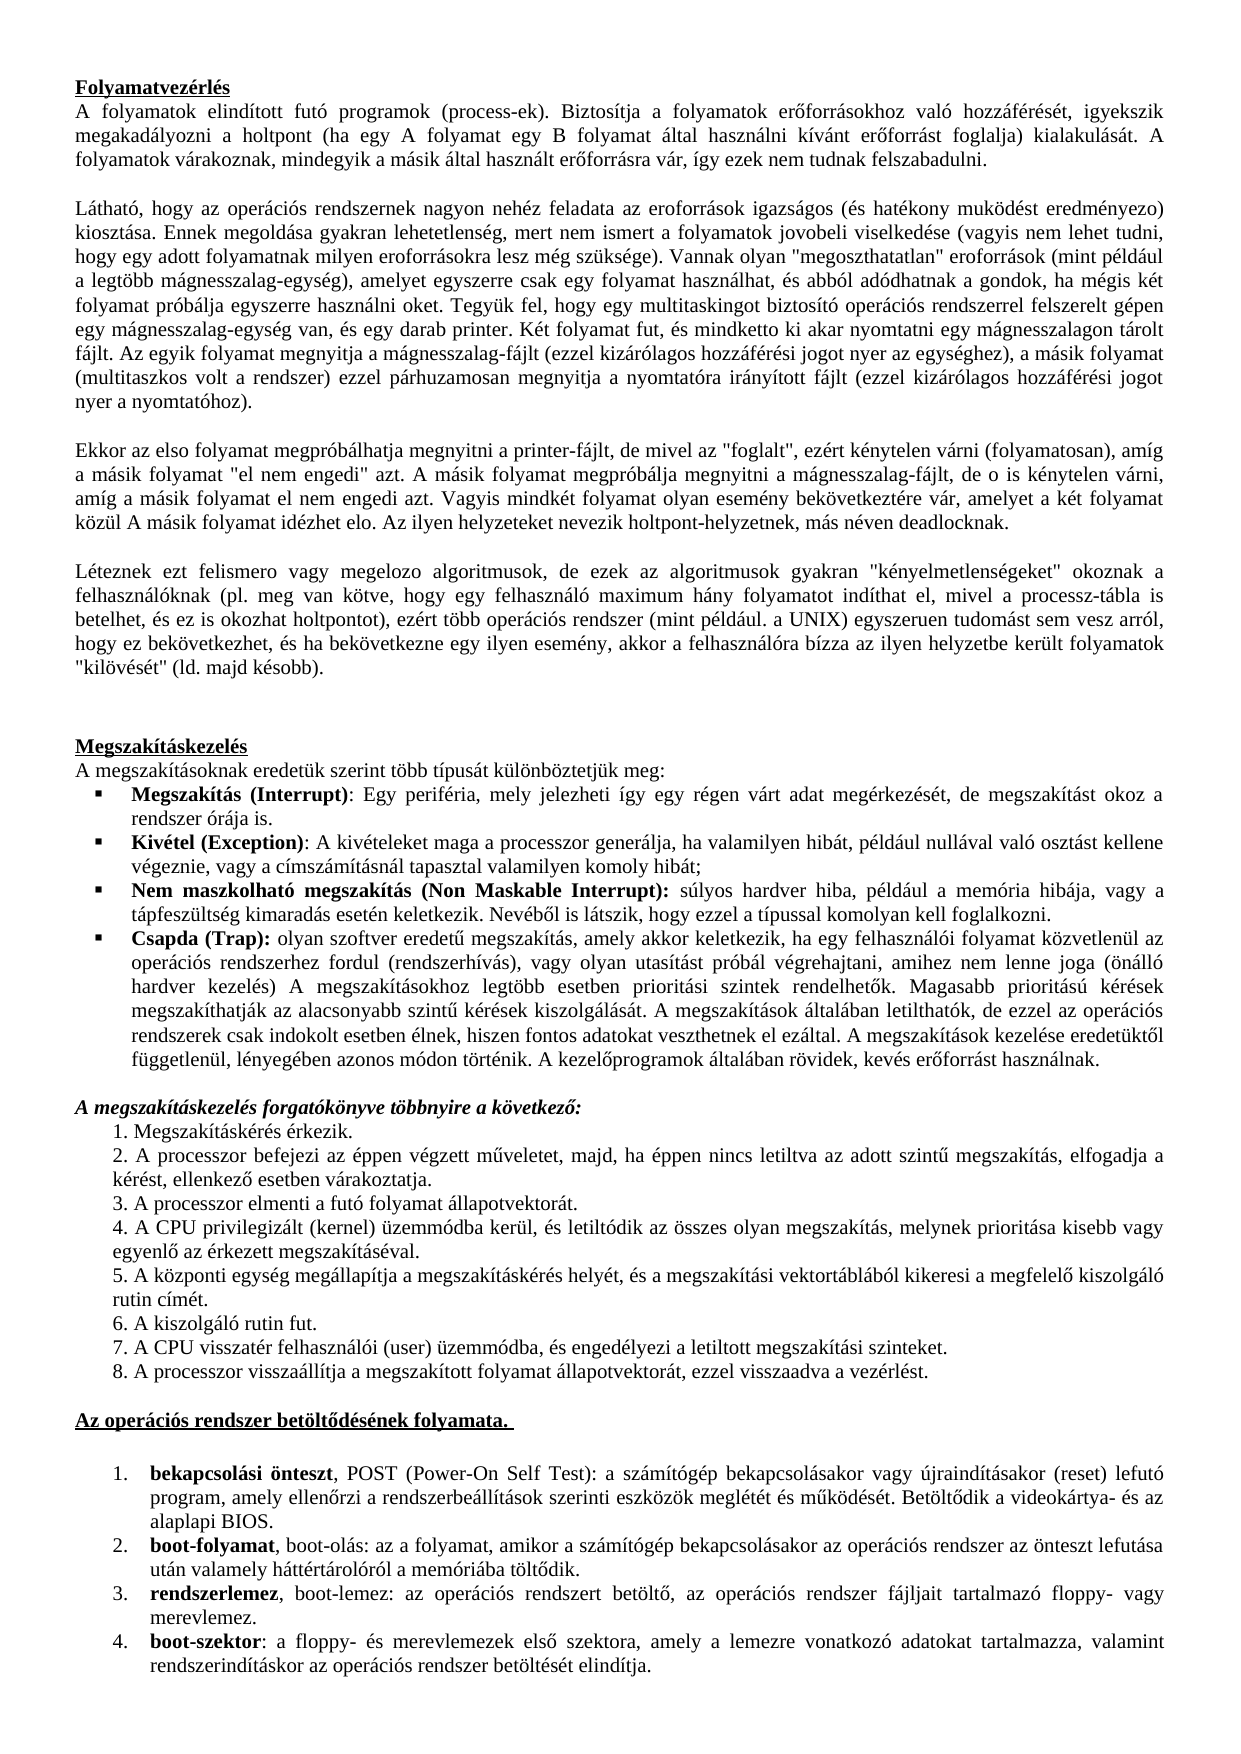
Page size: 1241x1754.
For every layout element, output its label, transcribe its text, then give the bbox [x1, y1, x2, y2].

text 1. Megszakításkérés érkezik. [112, 1119, 1165, 1143]
list boot-folyamat, boot-olás: az a folyamat, amikor a számítógép bekapcsolásakor az operációs rendszer az önteszt lefutása után valamely háttértárolóról a memóriába töltődik. [112, 1533, 1165, 1581]
text processzor visszaállítja a megszakított folyamat állapotvektorát, ezzel visszaadva a vezérlést. [112, 1359, 1165, 1383]
list bekapcsolási önteszt, POST (Power-On Self Test): a számítógép bekapcsolásakor vagy újraindításakor (reset) lefutó program, amely ellenőrzi a rendszerbeállítások szerinti eszközök meglétét és működését. Betöltődik a videokártya- és az alaplapi BIOS. [112, 1461, 1165, 1533]
list Nem maszkolható megszakítás (Non Maskable Interrupt): súlyos hardver hiba, például a memória hibája, vagy a tápfeszültség kimaradás esetén keletkezik. Nevéből is látszik, hogy ezzel a típussal komolyan kell foglalkozni. [94, 878, 1165, 926]
list Csapda (Trap): olyan szoftver eredetű megszakítás, amely akkor keletkezik, ha egy felhasználói folyamat közvetlenül az operációs rendszerhez fordul (rendszerhívás), vagy olyan utasítást próbál végrehajtani, amihez nem lenne joga (önálló hardver kezelés) A megszakításokhoz legtöbb esetben prioritási szintek rendelhetők. Magasabb prioritású kérések megszakíthatják az alacsonyabb szintű kérések kiszolgálását. A megszakítások általában letilthatók, de ezzel az operációs rendszerek csak indokolt esetben élnek, hiszen fontos adatokat veszthetnek el ezáltal. A megszakítások kezelése eredetüktől függetlenül, lényegében azonos módon történik. A kezelőprogramok általában rövidek, kevés erőforrást használnak. [94, 926, 1165, 1071]
text CPU privilegizált (kernel) üzemmódba kerül, és letiltódik az összes olyan megszakítás, melynek prioritása kisebb vagy egyenlő az érkezett megszakításéval. [112, 1215, 1165, 1263]
list rendszerlemez, boot-lemez: az operációs rendszert betöltő, az operációs rendszer fájljait tartalmazó floppy- vagy merevlemez. [112, 1581, 1165, 1629]
subtitle Látható, hogy az operációs rendszernek nagyon nehéz feladata az eroforrások igazságos (és hatékony muködést eredményezo) kiosztása. Ennek megoldása gyakran lehetetlenség, mert nem ismert a folyamatok jovobeli viselkedése (vagyis nem lehet tudni, hogy egy adott folyamatnak milyen eroforrásokra lesz még szüksége). Vannak olyan "megoszthatatlan" eroforrások (mint például a legtöbb mágnesszalag-egység), amelyet egyszerre csak egy folyamat használhat, és abból adódhatnak a gondok, ha mégis két folyamat próbálja egyszerre használni oket. Tegyük fel, hogy egy multitaskingot biztosító operációs rendszerrel felszerelt gépen egy mágnesszalag-egység van, és egy darab printer. Két folyamat fut, és mindketto ki akar nyomtatni egy mágnesszalagon tárolt fájlt. Az egyik folyamat megnyitja a mágnesszalag-fájlt (ezzel kizárólagos hozzáférési jogot nyer az egységhez), a másik folyamat (multitaszkos volt a rendszer) ezzel párhuzamosan megnyitja a nyomtatóra irányított fájlt (ezzel kizárólagos hozzáférési jogot nyer a nyomtatóhoz). [75, 196, 1165, 413]
text Az operációs rendszer betöltődésének folyamata. [75, 1407, 1165, 1432]
subtitle Léteznek ezt felismero vagy megelozo algoritmusok, de ezek az algoritmusok gyakran "kényelmetlenségeket" okoznak a felhasználóknak (pl. meg van kötve, hogy egy felhasználó maximum hány folyamatot indíthat el, mivel a processz-tábla is betelhet, és ez is okozhat holtpontot), ezért több operációs rendszer (mint például. a UNIX) egyszeruen tudomást sem vesz arról, hogy ez bekövetkezhet, és ha bekövetkezne egy ilyen esemény, akkor a felhasználóra bízza az ilyen helyzetbe került folyamatok "kilövését" (ld. majd késobb). [75, 559, 1165, 679]
list Megszakítás (Interrupt): Egy periféria, mely jelezheti így egy régen várt adat megérkezését, de megszakítást okoz a rendszer órája is. [94, 782, 1165, 830]
text processzor elmenti a futó folyamat állapotvektorát. [112, 1191, 1165, 1215]
text kiszolgáló rutin fut. [112, 1311, 1165, 1335]
text processzor befejezi az éppen végzett műveletet, majd, ha éppen nincs letiltva az adott szintű megszakítás, elfogadja a kérést, ellenkező esetben várakoztatja. [112, 1143, 1165, 1191]
list Kivétel (Exception): A kivételeket maga a processzor generálja, ha valamilyen hibát, például nullával való osztást kellene végeznie, vagy a címszámításnál tapasztal valamilyen komoly hibát; [94, 830, 1165, 878]
text A folyamatok elindított futó programok (process-ek). Biztosítja a folyamatok erőforrásokhoz való hozzáférését, igyekszik megakadályozni a holtpont (ha egy A folyamat egy B folyamat által használni kívánt erőforrást foglalja) kialakulását. A folyamatok várakoznak, mindegyik a másik által használt erőforrásra vár, így ezek nem tudnak felszabadulni. [75, 99, 1165, 171]
text CPU visszatér felhasználói (user) üzemmódba, és engedélyezi a letiltott megszakítási szinteket. [112, 1335, 1165, 1359]
text A megszakításkezelés forgatókönyve többnyire a következő: [75, 1095, 1165, 1119]
text A megszakításoknak eredetük szerint több típusát különböztetjük meg: [75, 758, 1165, 782]
list boot-szektor: a floppy- és merevlemezek első szektora, amely a lemezre vonatkozó adatokat tartalmazza, valamint rendszerindításkor az operációs rendszer betöltését elindítja. [112, 1629, 1165, 1677]
text Megszakításkezelés [75, 734, 1165, 758]
text Folyamatvezérlés [75, 75, 1165, 99]
subtitle Ekkor az elso folyamat megpróbálhatja megnyitni a printer-fájlt, de mivel az "foglalt", ezért kénytelen várni (folyamatosan), amíg a másik folyamat "el nem engedi" azt. A másik folyamat megpróbálja megnyitni a mágnesszalag-fájlt, de o is kénytelen várni, amíg a másik folyamat el nem engedi azt. Vagyis mindkét folyamat olyan esemény bekövetkeztére vár, amelyet a két folyamat közül A másik folyamat idézhet elo. Az ilyen helyzeteket nevezik holtpont-helyzetnek, más néven deadlocknak. [75, 438, 1165, 534]
text központi egység megállapítja a megszakításkérés helyét, és a megszakítási vektortáblából kikeresi a megfelelő kiszolgáló rutin címét. [112, 1263, 1165, 1311]
